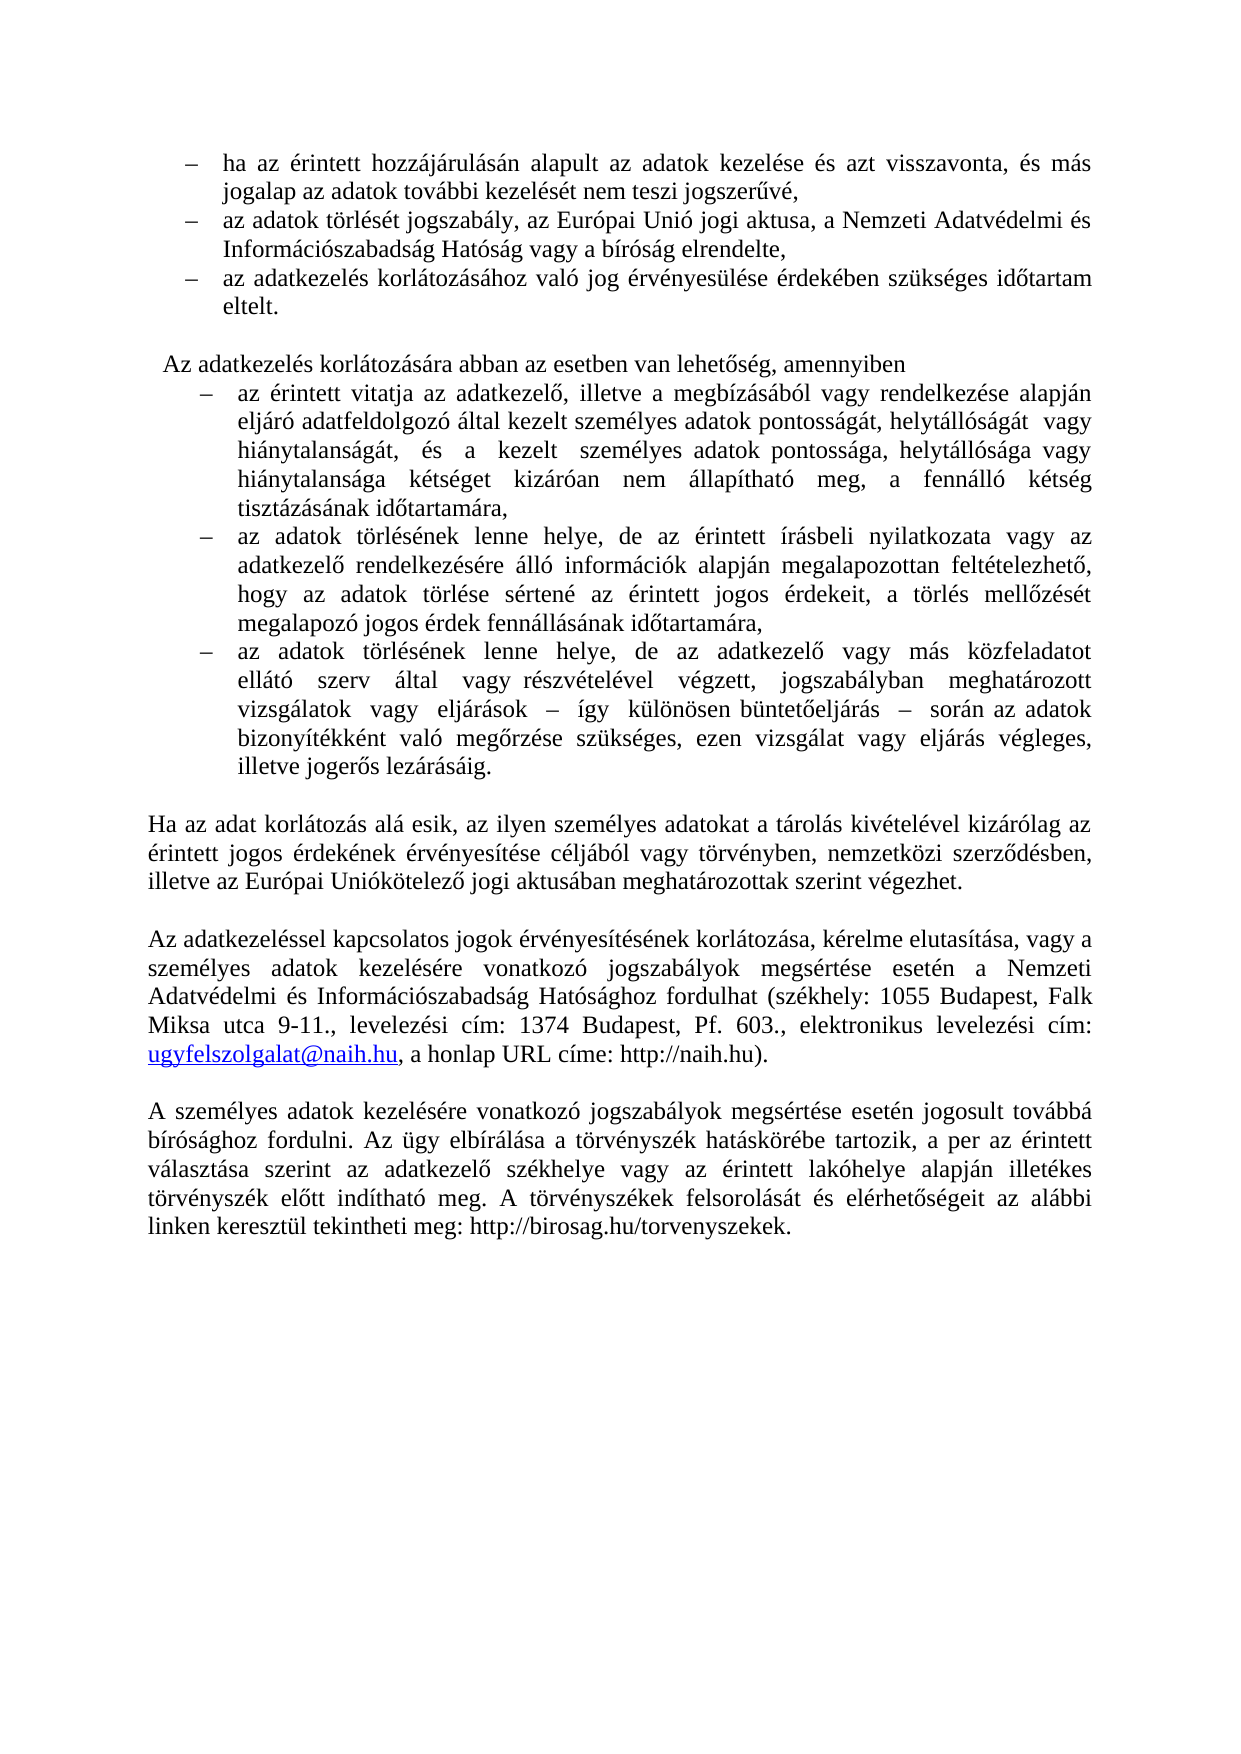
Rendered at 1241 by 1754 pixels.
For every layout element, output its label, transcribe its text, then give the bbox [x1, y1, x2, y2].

list az adatok törlését jogszabály, az Európai Unió jogi aktusa, a Nemzeti Adatvédelmi és Információszabadság Hatóság vagy a bíróság elrendelte, [185, 205, 1093, 263]
list az adatkezelés korlátozásához való jog érvényesülése érdekében szükséges időtartam eltelt. [185, 263, 1093, 320]
text Ha az adat korlátozás alá esik, az ilyen személyes adatokat a tárolás kivételével kizárólag az érintett jogos érdekének érvényesítése céljából vagy törvényben, nemzetközi szerződésben, illetve az Európai Uniókötelező jogi aktusában meghatározottak szerint végezhet. [148, 809, 1093, 895]
text Az adatkezeléssel kapcsolatos jogok érvényesítésének korlátozása, kérelme elutasítása, vagy a személyes adatok kezelésére vonatkozó jogszabályok megsértése esetén a Nemzeti Adatvédelmi és Információszabadság Hatósághoz fordulhat (székhely: 1055 Budapest, Falk Miksa utca 9-11., levelezési cím: 1374 Budapest, Pf. 603., elektronikus levelezési cím: ugyfelszolgalat@naih.hu, a honlap URL címe: http://naih.hu). [148, 924, 1093, 1068]
list az érintett vitatja az adatkezelő, illetve a megbízásából vagy rendelkezése alapján eljáró adatfeldolgozó által kezelt személyes adatok pontosságát, helytállóságát vagy hiánytalanságát, és a kezelt személyes adatok pontossága, helytállósága vagy hiánytalansága kétséget kizáróan nem állapítható meg, a fennálló kétség tisztázásának időtartamára, [200, 378, 1093, 521]
list az adatok törlésének lenne helye, de az érintett írásbeli nyilatkozata vagy az adatkezelő rendelkezésére álló információk alapján megalapozottan feltételezhető, hogy az adatok törlése sértené az érintett jogos érdekeit, a törlés mellőzését megalapozó jogos érdek fennállásának időtartamára, [200, 521, 1093, 636]
text A személyes adatok kezelésére vonatkozó jogszabályok megsértése esetén jogosult továbbá bírósághoz fordulni. Az ügy elbírálása a törvényszék hatáskörébe tartozik, a per az érintett választása szerint az adatkezelő székhelye vagy az érintett lakóhelye alapján illetékes törvényszék előtt indítható meg. A törvényszékek felsorolását és elérhetőségeit az alábbi linken keresztül tekintheti meg: http://birosag.hu/torvenyszekek. [148, 1096, 1093, 1240]
list ha az érintett hozzájárulásán alapult az adatok kezelése és azt visszavonta, és más jogalap az adatok további kezelését nem teszi jogszerűvé, [185, 148, 1093, 205]
text Az adatkezelés korlátozására abban az esetben van lehetőség, amennyiben [162, 349, 1093, 378]
list az adatok törlésének lenne helye, de az adatkezelő vagy más közfeladatot ellátó szerv által vagy részvételével végzett, jogszabályban meghatározott vizsgálatok vagy eljárások – így különösen büntetőeljárás – során az adatok bizonyítékként való megőrzése szükséges, ezen vizsgálat vagy eljárás végleges, illetve jogerős lezárásáig. [200, 636, 1093, 780]
